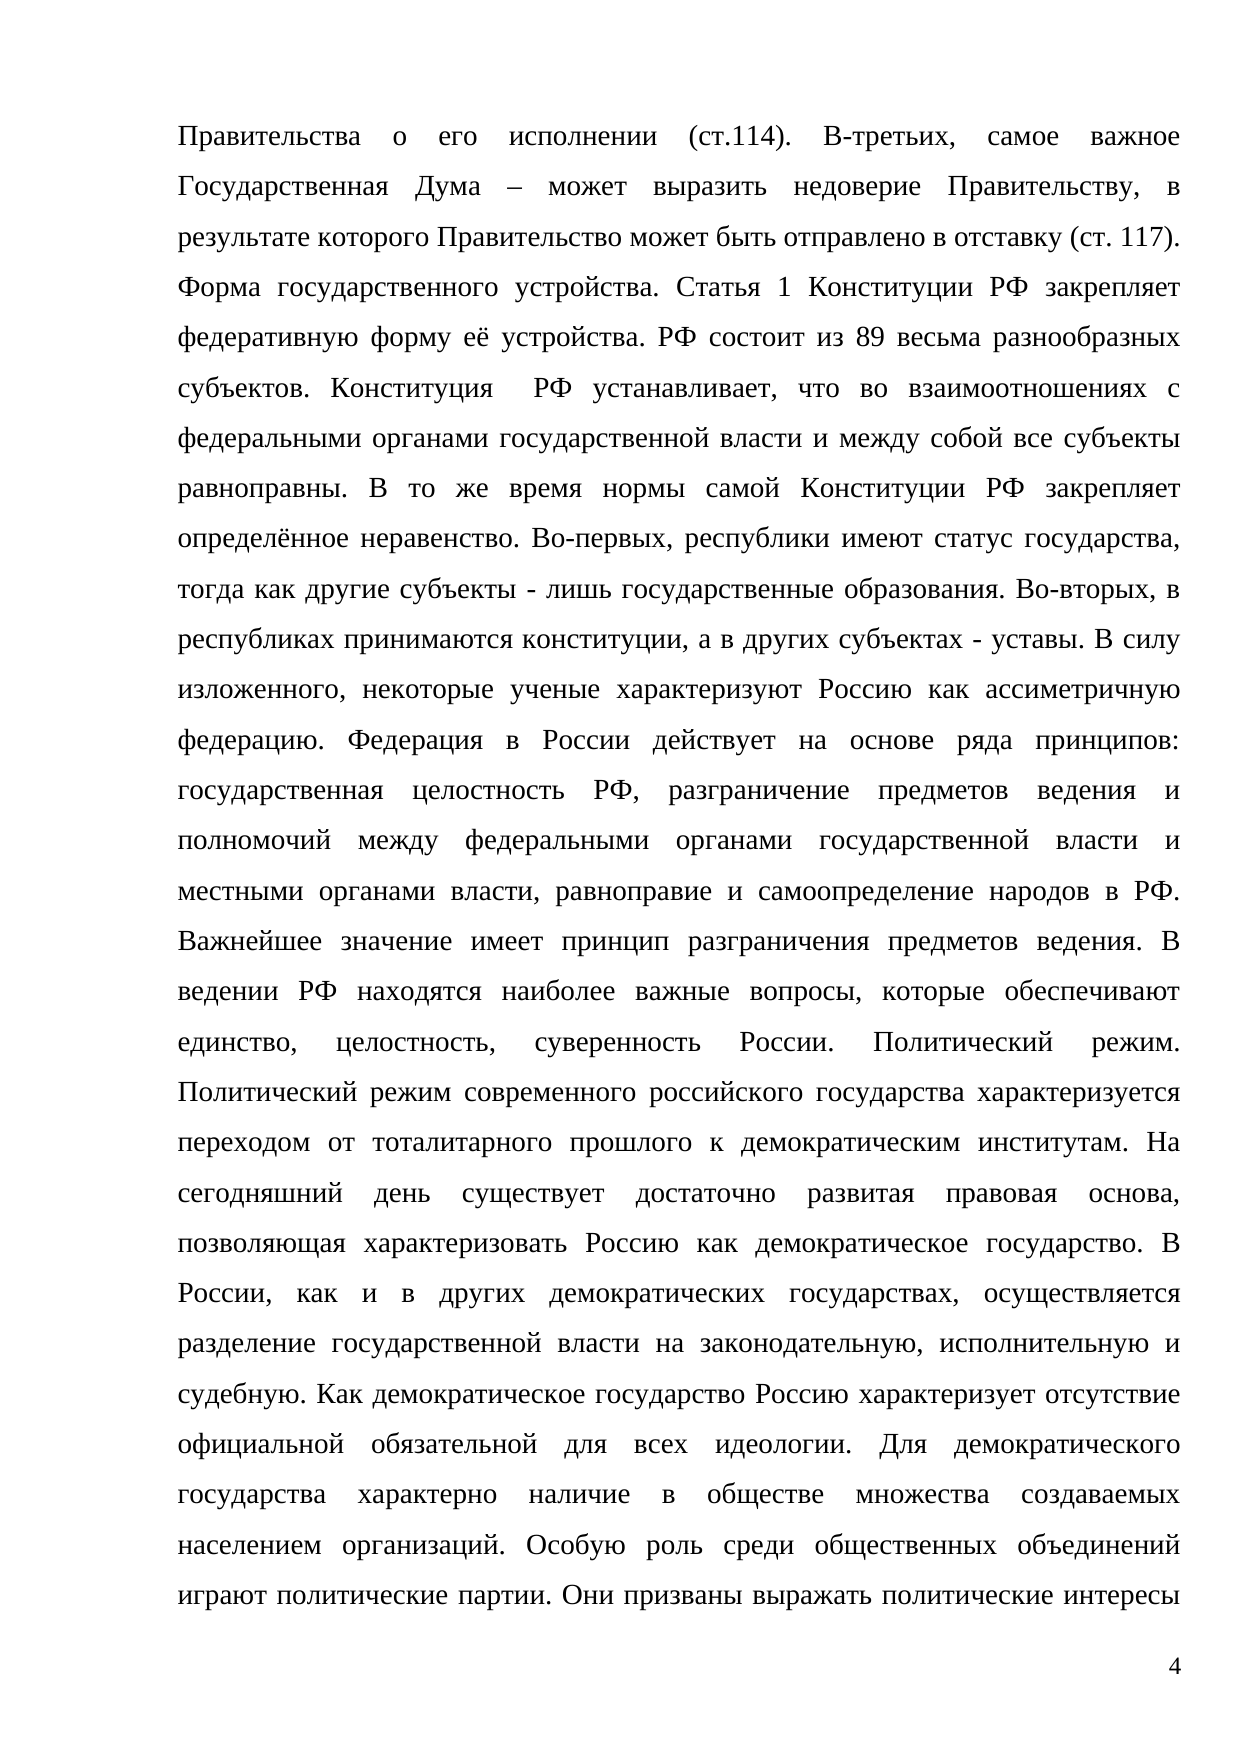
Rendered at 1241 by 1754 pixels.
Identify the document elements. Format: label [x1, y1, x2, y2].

text [177, 118, 1181, 1611]
